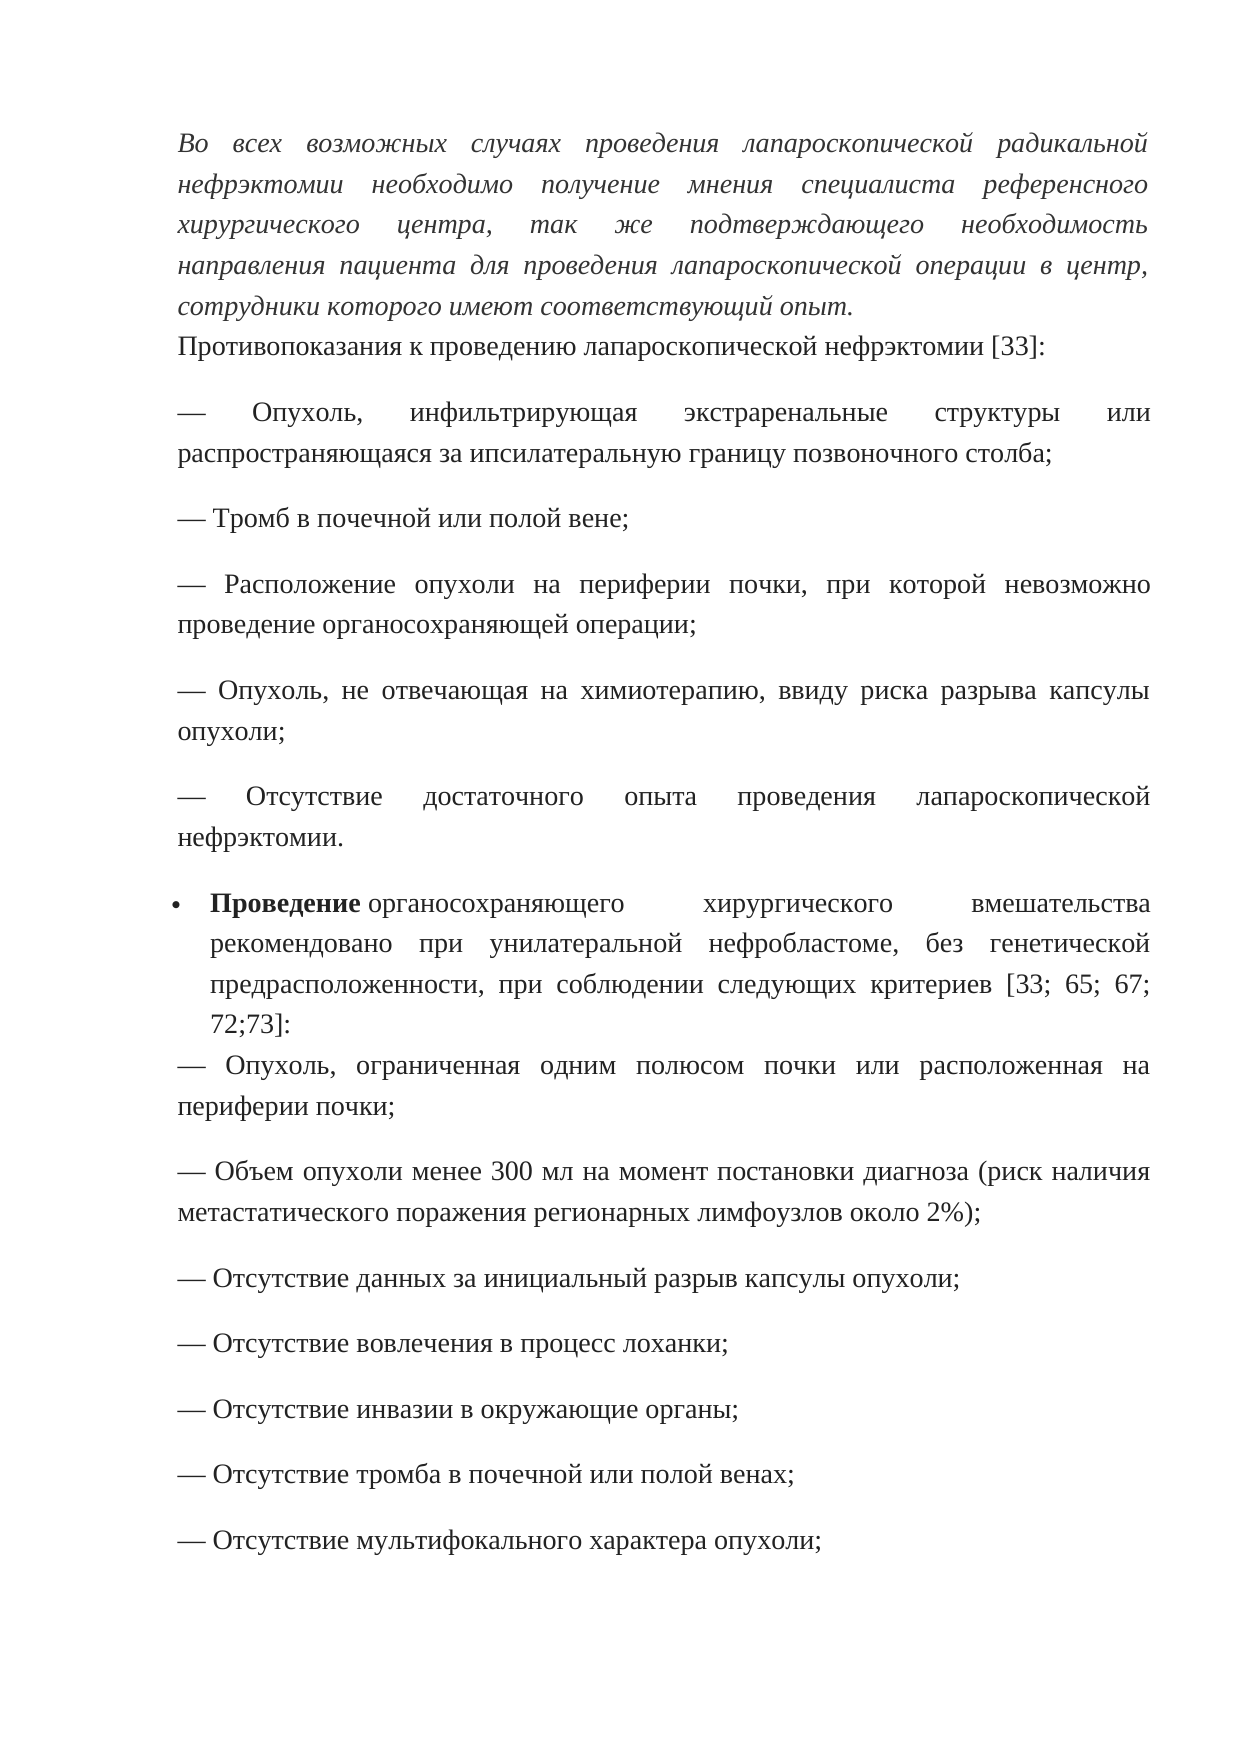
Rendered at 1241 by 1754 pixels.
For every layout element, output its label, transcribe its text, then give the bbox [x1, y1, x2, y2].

text — Отсутствие вовлечения в процесс лоханки; [177, 1318, 1152, 1359]
text — Расположение опухоли на периферии почки, при которой невозможно проведение органосохраняющей операции; [177, 559, 1152, 640]
text — Отсутствие достаточного опыта проведения лапароскопической нефрэктомии. [177, 771, 1152, 852]
text — Отсутствие инвазии в окружающие органы; [177, 1384, 1152, 1424]
text — Опухоль, не отвечающая на химиотерапию, ввиду риска разрыва капсулы опухоли; [177, 665, 1152, 746]
text — Опухоль, ограниченная одним полюсом почки или расположенная на периферии почки; [177, 1040, 1152, 1121]
text — Отсутствие данных за инициальный разрыв капсулы опухоли; [177, 1252, 1152, 1293]
text — Объем опухоли менее 300 мл на момент постановки диагноза (риск наличия метастатического поражения регионарных лимфоузлов около 2%); [177, 1146, 1152, 1227]
text — Отсутствие тромба в почечной или полой венах; [177, 1449, 1152, 1490]
list Проведение органосохраняющего хирургического вмешательства рекомендовано при унилатеральной нефробластоме, без генетической предрасположенности, при соблюдении следующих критериев [33; 65; 67; 72;73]: [172, 877, 1152, 1040]
text Противопоказания к проведению лапароскопической нефрэктомии [33]: [177, 321, 1152, 362]
text — Тромб в почечной или полой вене; [177, 493, 1152, 534]
text — Опухоль, инфильтрирующая экстраренальные структуры или распространяющаяся за ипсилатеральную границу позвоночного столба; [177, 387, 1152, 468]
text — Отсутствие мультифокального характера опухоли; [177, 1515, 1152, 1556]
text Во всех возможных случаях проведения лапароскопической радикальной нефрэктомии необходимо получение мнения специалиста референсного хирургического центра, так же подтверждающего необходимость направления пациента для проведения лапароскопической операции в центр, сотрудники которого имеют соответствующий опыт. [177, 118, 1152, 321]
